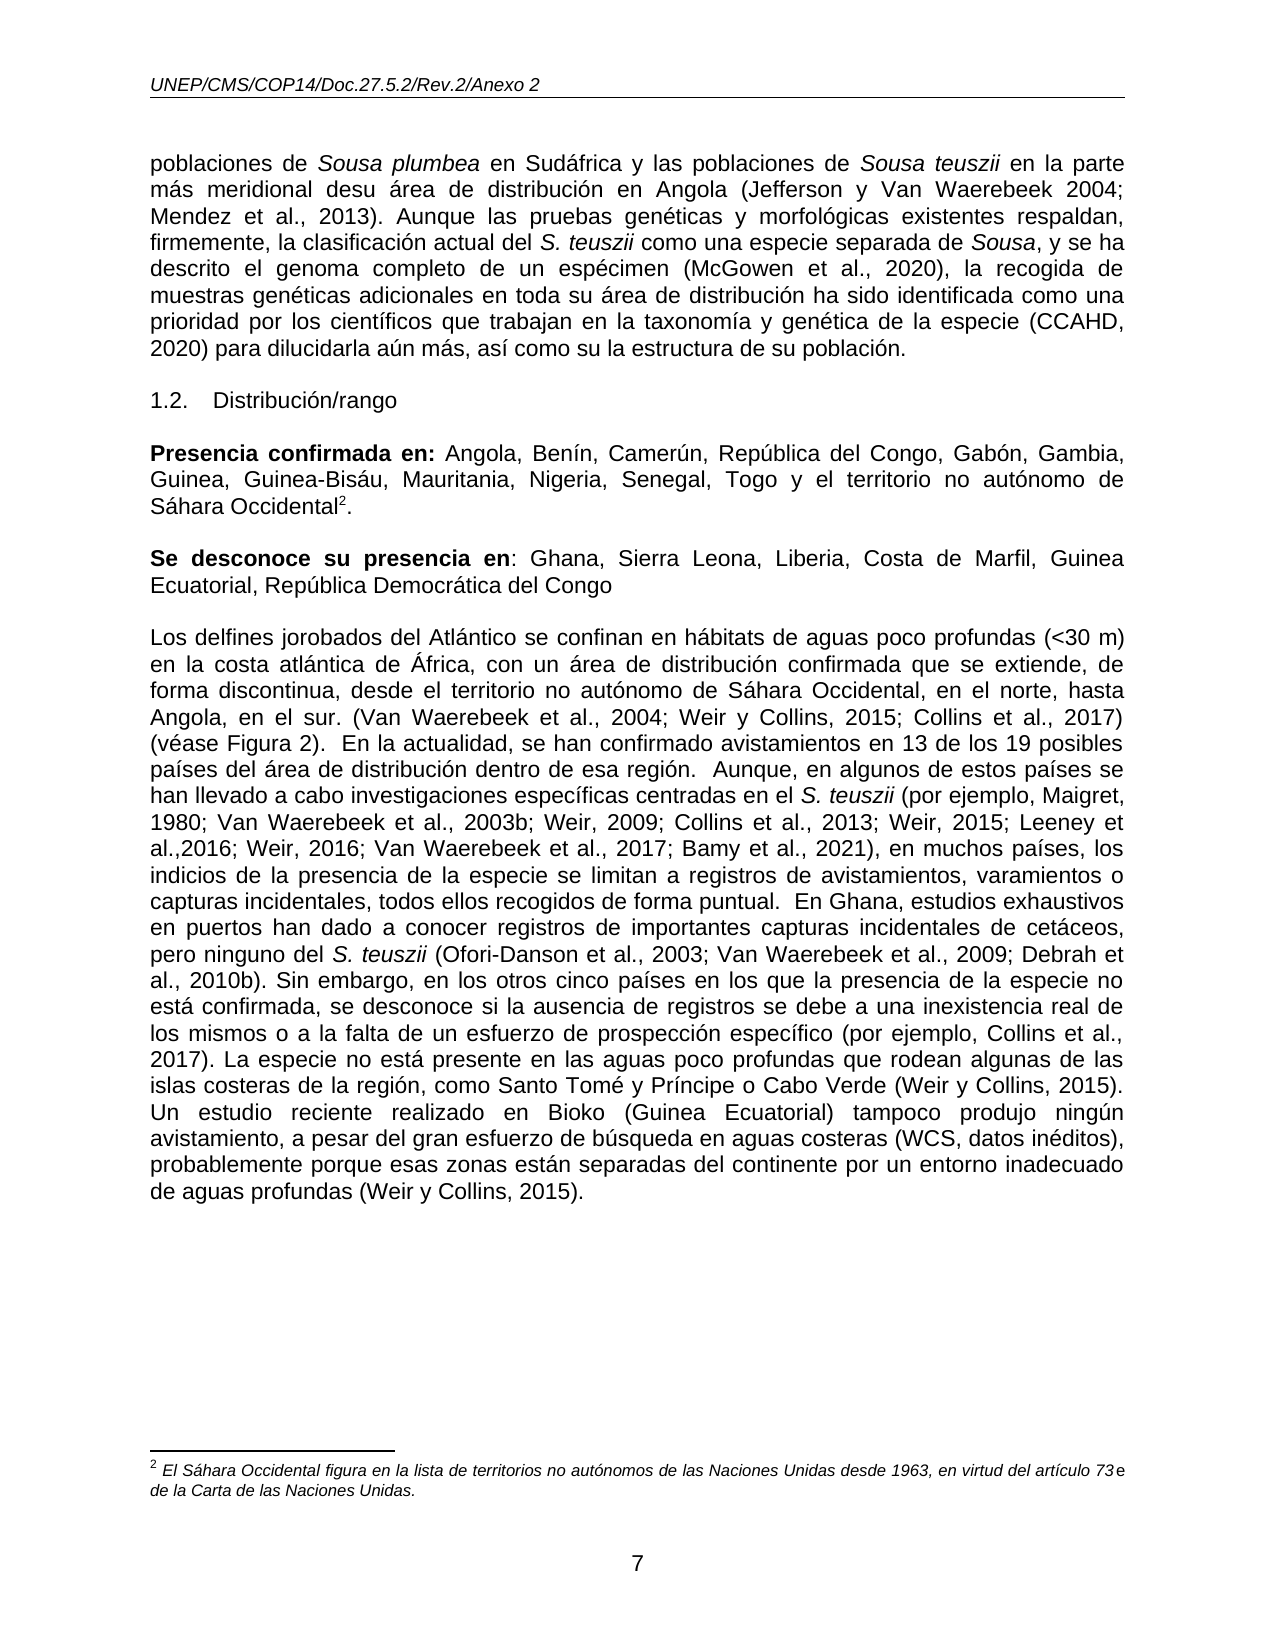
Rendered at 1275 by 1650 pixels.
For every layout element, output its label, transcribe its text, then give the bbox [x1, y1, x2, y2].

text Se desconoce su presencia en: Ghana, Sierra Leona, Liberia, Costa de Marfil, Guinea Ecuatorial, República Democrática del Congo [150, 545, 1125, 598]
subtitle Distribución/rango [150, 387, 1125, 413]
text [150, 150, 1125, 361]
text Presencia confirmada en: Angola, Benín, Camerún, República del Congo, Gabón, Gambia, Guinea, Guinea-Bisáu, Mauritania, Nigeria, Senegal, Togo y el territorio no autónomo de Sáhara Occidental. [150, 440, 1125, 519]
text Los delfines jorobados del Atlántico se confinan en hábitats de aguas poco profundas (<30 m) en la costa atlántica de África, con un área de distribución confirmada que se extiende, de forma discontinua, desde el territorio no autónomo de Sáhara Occidental, en el norte, hasta Angola, en el sur. (Van Waerebeek et al., 2004; Weir y Collins, 2015; Collins et al., 2017) (véase Figura 2). En la actualidad, se han confirmado avistamientos en 13 de los 19 posibles países del área de distribución dentro de esa región. Aunque, en algunos de estos países se han llevado a cabo investigaciones específicas centradas en el S. teuszii (por ejemplo, Maigret, 1980; Van Waerebeek et al., 2003b; Weir, 2009; Collins et al., 2013; Weir, 2015; Leeney et al.,2016; Weir, 2016; Van Waerebeek et al., 2017; Bamy et al., 2021), en muchos países, los indicios de la presencia de la especie se limitan a registros de avistamientos, varamientos o capturas incidentales, todos ellos recogidos de forma puntual. En Ghana, estudios exhaustivos en puertos han dado a conocer registros de importantes capturas incidentales de cetáceos, pero ninguno del S. teuszii (Ofori-Danson et al., 2003; Van Waerebeek et al., 2009; Debrah et al., 2010b). Sin embargo, en los otros cinco países en los que la presencia de la especie no está confirmada, se desconoce si la ausencia de registros se debe a una inexistencia real de los mismos o a la falta de un esfuerzo de prospección específico (por ejemplo, Collins et al., 2017). La especie no está presente en las aguas poco profundas que rodean algunas de las islas costeras de la región, como Santo Tomé y Príncipe o Cabo Verde (Weir y Collins, 2015). Un estudio reciente realizado en Bioko (Guinea Ecuatorial) tampoco produjo ningún avistamiento, a pesar del gran esfuerzo de búsqueda en aguas costeras (WCS, datos inéditos), probablemente porque esas zonas están separadas del continente por un entorno inadecuado de aguas profundas (Weir y Collins, 2015). [150, 624, 1125, 1204]
